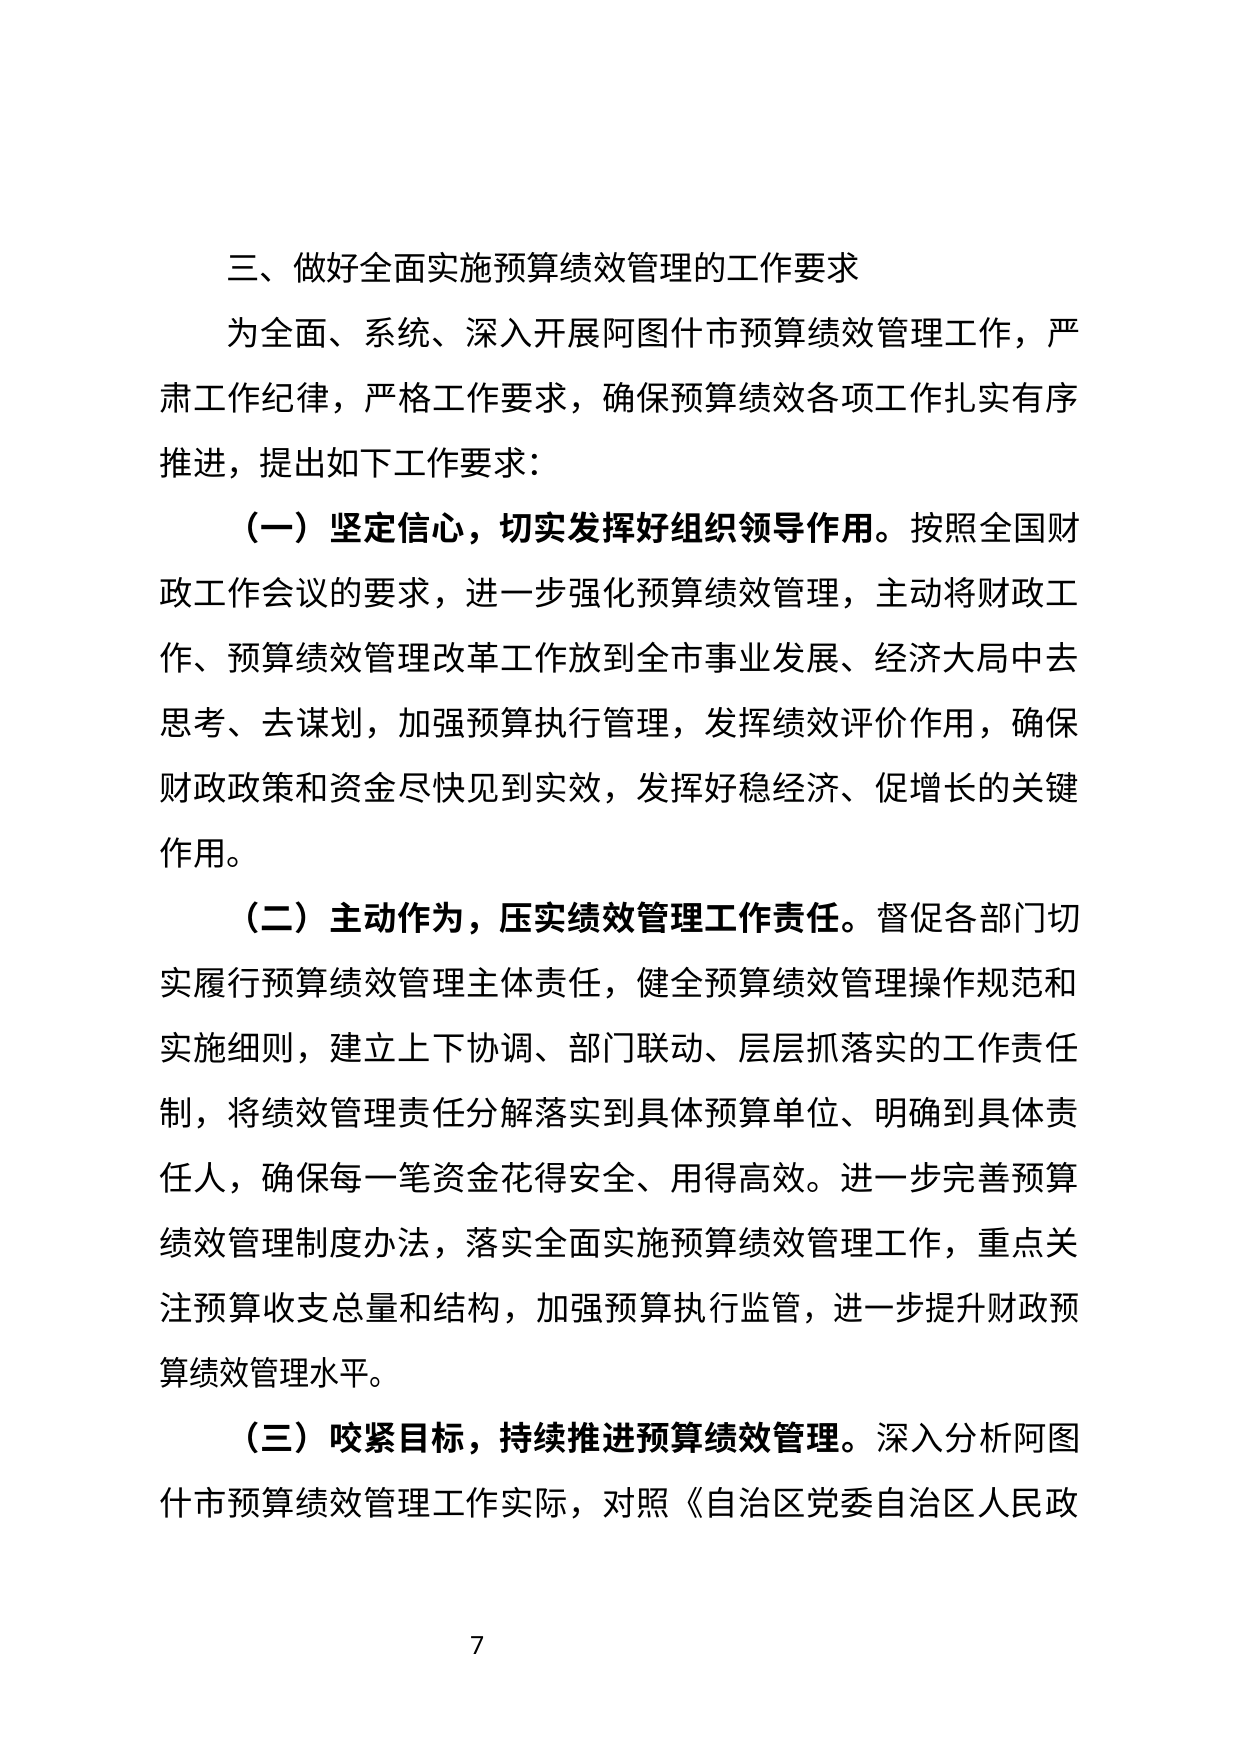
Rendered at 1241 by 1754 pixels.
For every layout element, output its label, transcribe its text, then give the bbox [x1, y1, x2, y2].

text （一）坚定信心，切实发挥好组织领导作用。按照全国财政工作会议的要求，进一步强化预算绩效管理，主动将财政工作、预算绩效管理改革工作放到全市事业发展、经济大局中去思考、去谋划，加强预算执行管理，发挥绩效评价作用，确保财政政策和资金尽快见到实效，发挥好稳经济、促增长的关键作用。 [159, 493, 1081, 883]
text （二）主动作为，压实绩效管理工作责任。督促各部门切实履行预算绩效管理主体责任，健全预算绩效管理操作规范和实施细则，建立上下协调、部门联动、层层抓落实的工作责任制，将绩效管理责任分解落实到具体预算单位、明确到具体责任人，确保每一笔资金花得安全、用得高效。进一步完善预算绩效管理制度办法，落实全面实施预算绩效管理工作，重点关注预算收支总量和结构，加强预算执行监管，进一步提升财政预算绩效管理水平。 [159, 883, 1081, 1403]
text 三、做好全面实施预算绩效管理的工作要求 [159, 233, 1081, 298]
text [159, 1403, 1081, 1533]
text 为全面、系统、深入开展阿图什市预算绩效管理工作，严肃工作纪律，严格工作要求，确保预算绩效各项工作扎实有序推进，提出如下工作要求： [159, 298, 1081, 493]
